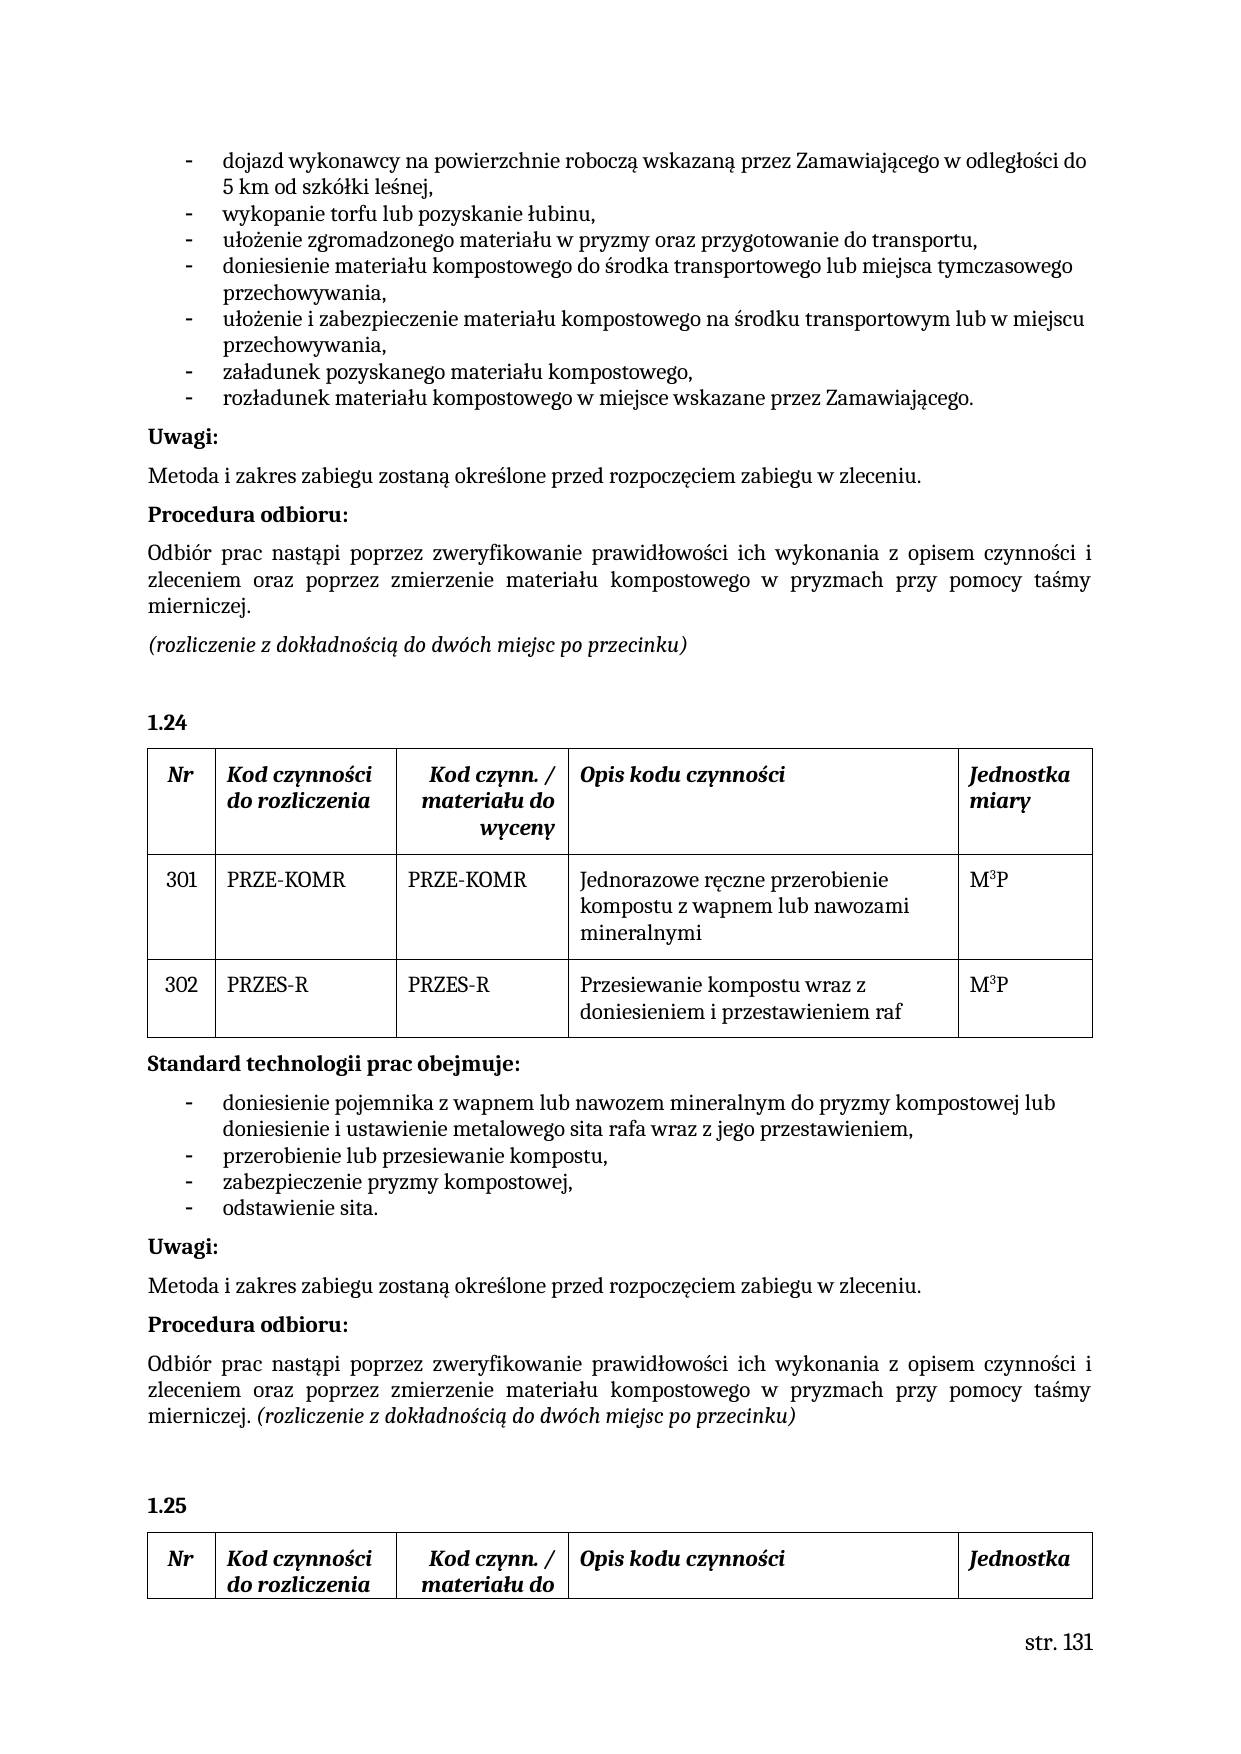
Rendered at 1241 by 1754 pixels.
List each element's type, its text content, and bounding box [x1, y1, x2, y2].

text Standard technologii prac obejmuje: [148, 1051, 1093, 1077]
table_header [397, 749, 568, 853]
list przerobienie lub przesiewanie kompostu, [185, 1142, 1093, 1169]
list doniesienie pojemnika z wapnem lub nawozem mineralnym do pryzmy kompostowej lub doniesienie i ustawienie metalowego sita rafa wraz z jego przestawieniem, [185, 1090, 1093, 1142]
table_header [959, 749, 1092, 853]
text Odbiór prac nastąpi poprzez zweryfikowanie prawidłowości ich wykonania z opisem czynności i zleceniem oraz poprzez zmierzenie materiału kompostowego w pryzmach przy pomocy taśmy mierniczej. (rozliczenie z dokładnością do dwóch miejsc po przecinku) [148, 1351, 1093, 1429]
list ułożenie i zabezpieczenie materiału kompostowego na środku transportowym lub w miejscu przechowywania, [185, 306, 1093, 358]
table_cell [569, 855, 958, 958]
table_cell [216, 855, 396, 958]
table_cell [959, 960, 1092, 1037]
text Procedura odbioru: [148, 501, 1093, 528]
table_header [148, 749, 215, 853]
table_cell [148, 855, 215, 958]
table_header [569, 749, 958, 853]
list dojazd wykonawcy na powierzchnie roboczą wskazaną przez Zamawiającego w odległości do 5 km od szkółki leśnej, [185, 148, 1093, 200]
list załadunek pozyskanego materiału kompostowego, [185, 358, 1093, 385]
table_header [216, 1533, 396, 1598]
list wykopanie torfu lub pozyskanie łubinu, [185, 200, 1093, 227]
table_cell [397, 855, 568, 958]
text Odbiór prac nastąpi poprzez zweryfikowanie prawidłowości ich wykonania z opisem czynności i zleceniem oraz poprzez zmierzenie materiału kompostowego w pryzmach przy pomocy taśmy mierniczej. [148, 540, 1093, 619]
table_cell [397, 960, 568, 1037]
list rozładunek materiału kompostowego w miejsce wskazane przez Zamawiającego. [185, 385, 1093, 411]
text Uwagi: [148, 1234, 1093, 1260]
text (rozliczenie z dokładnością do dwóch miejsc po przecinku) [148, 632, 1093, 658]
text Metoda i zakres zabiegu zostaną określone przed rozpoczęciem zabiegu w zleceniu. [148, 462, 1093, 489]
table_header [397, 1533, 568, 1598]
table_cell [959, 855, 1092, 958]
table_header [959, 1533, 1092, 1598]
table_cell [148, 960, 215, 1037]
list doniesienie materiału kompostowego do środka transportowego lub miejsca tymczasowego przechowywania, [185, 253, 1093, 306]
list ułożenie zgromadzonego materiału w pryzmy oraz przygotowanie do transportu, [185, 227, 1093, 253]
text 1.25 [148, 1493, 1093, 1519]
text 1.24 [148, 709, 1093, 736]
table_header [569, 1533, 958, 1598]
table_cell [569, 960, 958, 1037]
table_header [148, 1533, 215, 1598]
text Uwagi: [148, 424, 1093, 450]
text Metoda i zakres zabiegu zostaną określone przed rozpoczęciem zabiegu w zleceniu. [148, 1273, 1093, 1299]
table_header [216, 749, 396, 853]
text Procedura odbioru: [148, 1312, 1093, 1338]
list odstawienie sita. [185, 1195, 1093, 1221]
list zabezpieczenie pryzmy kompostowej, [185, 1169, 1093, 1195]
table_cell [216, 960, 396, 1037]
